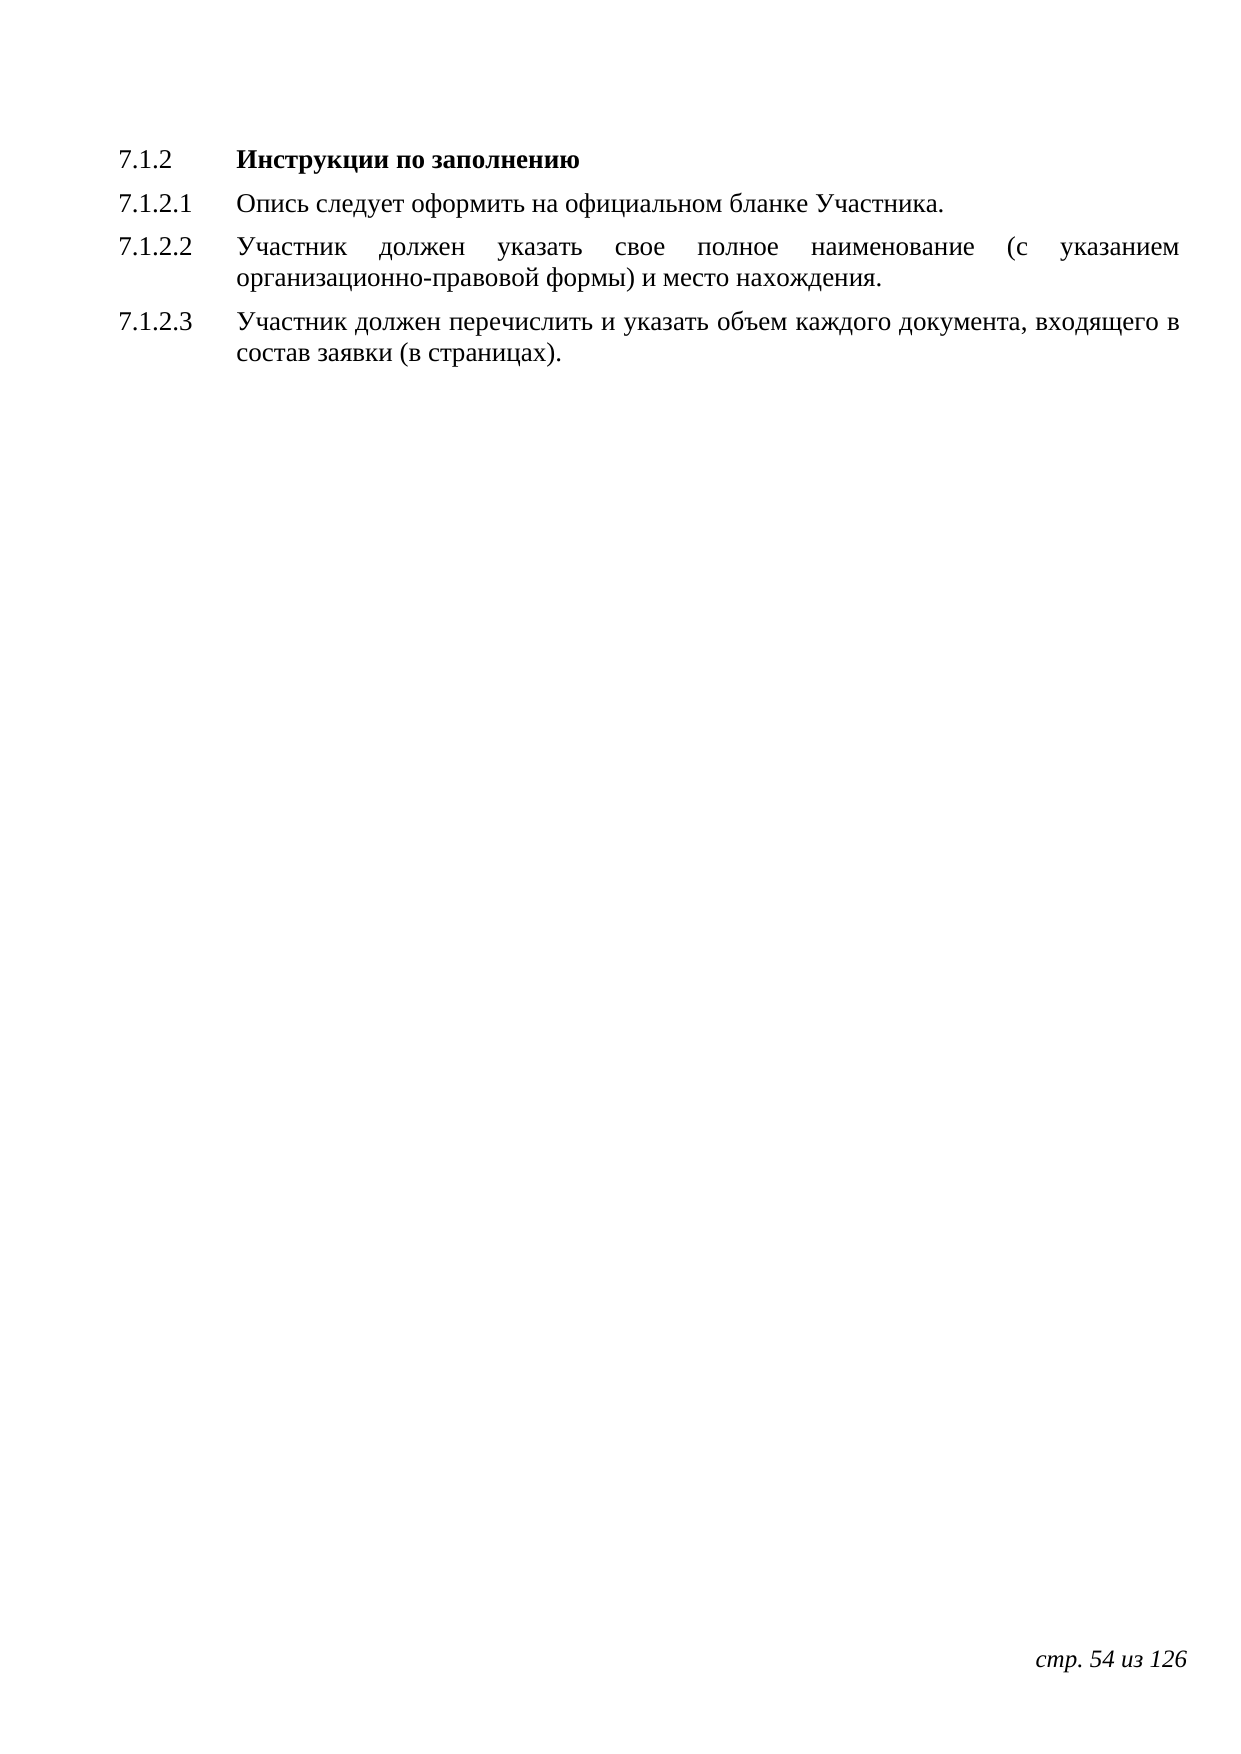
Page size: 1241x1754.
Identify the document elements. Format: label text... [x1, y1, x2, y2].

list Участник должен указать свое полное наименование (с указанием организационно-правовой формы) и место нахождения. [118, 230, 1181, 293]
list Участник должен перечислить и указать объем каждого документа, входящего в состав заявки (в страницах). [118, 305, 1181, 367]
list Опись следует оформить на официальном бланке Участника. [118, 187, 1181, 218]
list Инструкции по заполнению [118, 143, 1181, 174]
